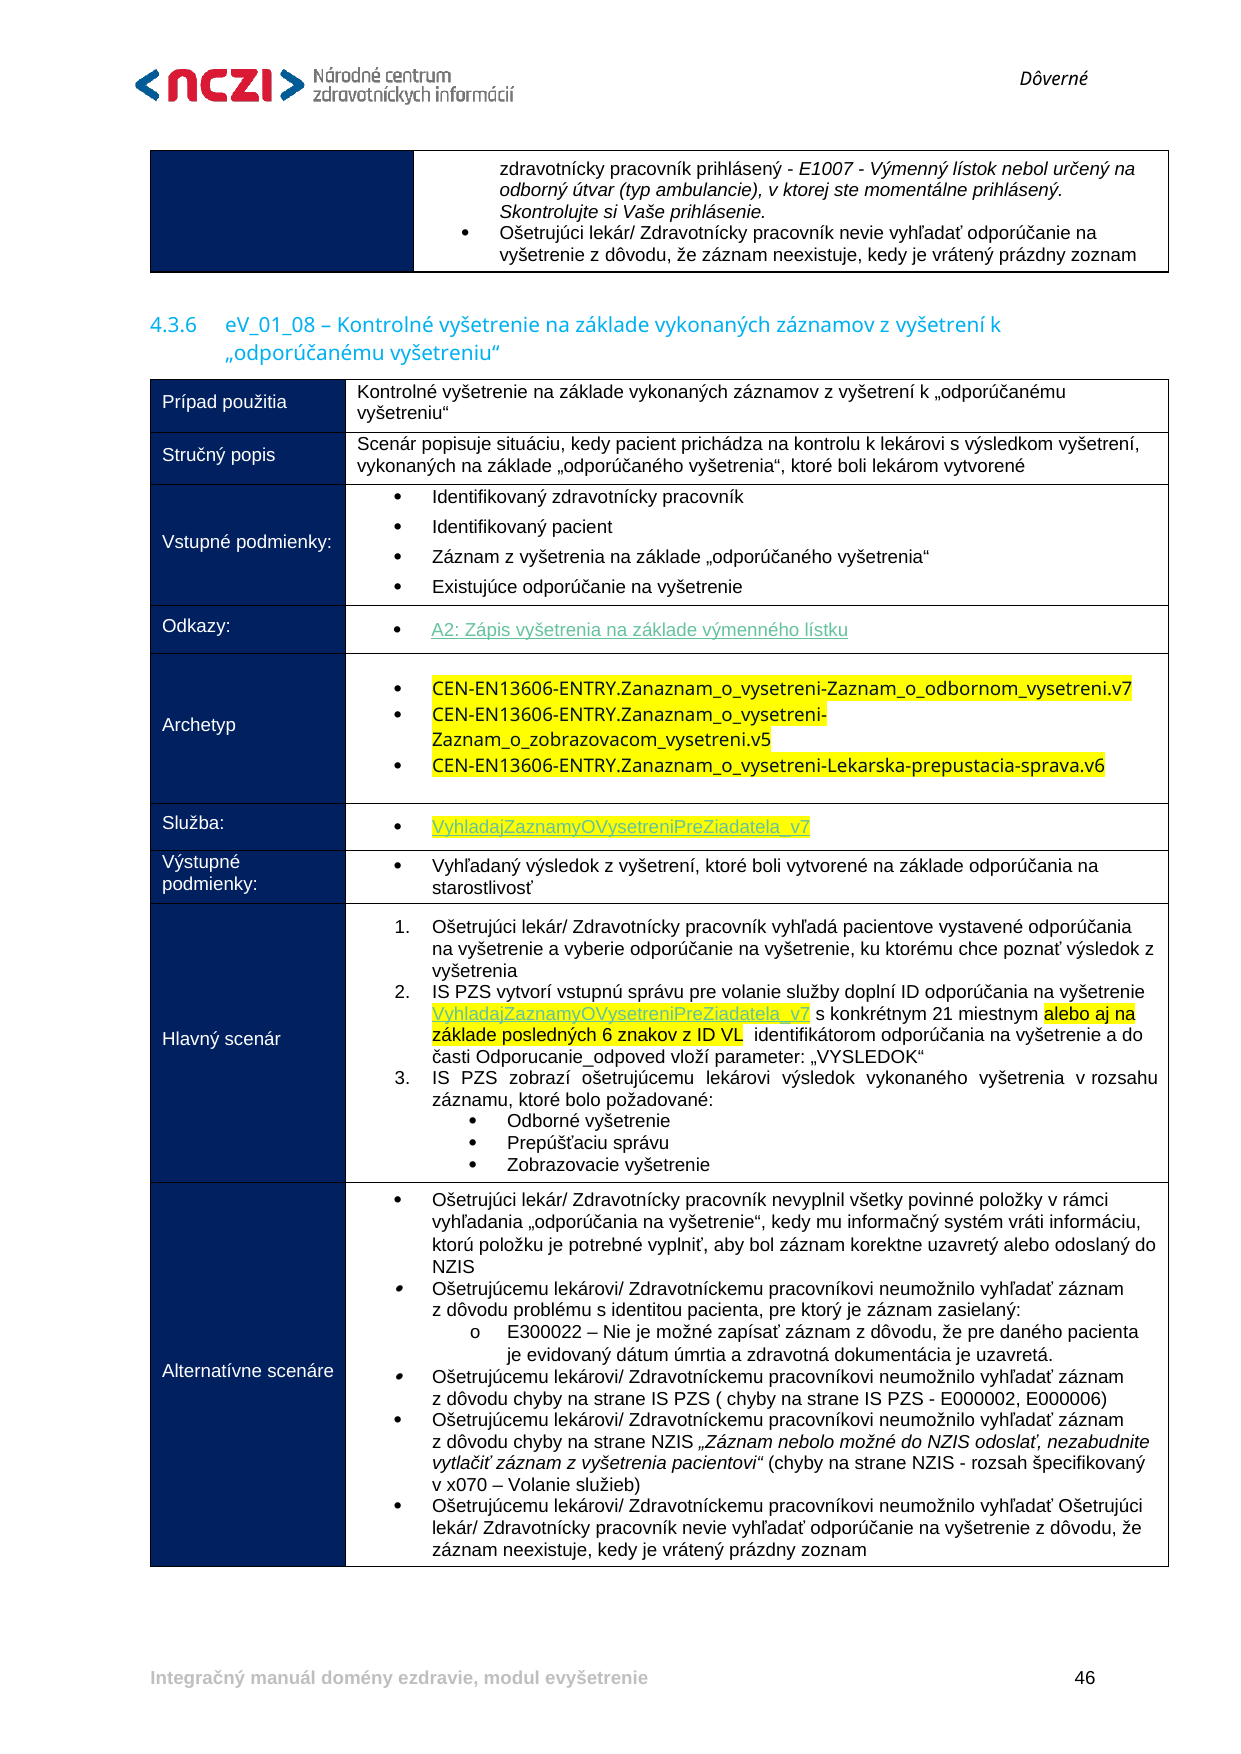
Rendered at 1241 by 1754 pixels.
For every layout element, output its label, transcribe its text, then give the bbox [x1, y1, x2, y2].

picture [123, 53, 526, 118]
table_cell Ošetrujúci lekár/ Zdravotnícky pracovník vyhľadá pacientove vystavené odporúčania na vyšetrenie a vyberie odporúčanie na vyšetrenie, ku ktorému chce poznať výsledok z vyšetrenia IS PZS vytvorí vstupnú správu pre volanie služby doplní ID odporúčania na vyšetrenie VyhladajZaznamyOVysetreniPreZiadatela_v7 s konkrétnym 21 miestnym alebo aj na základe posledných 6 znakov z ID VL identifikátorom odporúčania na vyšetrenie a do časti Odporucanie_odpoved vloží parameter: „VYSLEDOK“ IS PZS zobrazí ošetrujúcemu lekárovi výsledok vykonaného vyšetrenia v rozsahu záznamu, ktoré bolo požadované: Odborné vyšetrenie Prepúšťaciu správu Zobrazovacie vyšetrenie [346, 904, 1168, 1182]
table_header Prípad použitia [151, 380, 345, 432]
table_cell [414, 151, 1168, 271]
table_cell VyhladajZaznamyOVysetreniPreZiadatela_v7 [346, 804, 1168, 850]
table_cell Stručný popis [151, 433, 345, 484]
table_cell Alternatívne scenáre [151, 1183, 345, 1566]
table_cell Ošetrujúci lekár/ Zdravotnícky pracovník nevyplnil všetky povinné položky v rámci vyhľadania „odporúčania na vyšetrenie“, kedy mu informačný systém vráti informáciu, ktorú položku je potrebné vyplniť, aby bol záznam korektne uzavretý alebo odoslaný do NZIS Ošetrujúcemu lekárovi/ Zdravotníckemu pracovníkovi neumožnilo vyhľadať záznam z dôvodu problému s identitou pacienta, pre ktorý je záznam zasielaný: E300022 – Nie je možné zapísať záznam z dôvodu, že pre daného pacienta je evidovaný dátum úmrtia a zdravotná dokumentácia je uzavretá. Ošetrujúcemu lekárovi/ Zdravotníckemu pracovníkovi neumožnilo vyhľadať záznam z dôvodu chyby na strane IS PZS ( chyby na strane IS PZS - E000002, E000006) Ošetrujúcemu lekárovi/ Zdravotníckemu pracovníkovi neumožnilo vyhľadať záznam z dôvodu chyby na strane NZIS „Záznam nebolo možné do NZIS odoslať, nezabudnite vytlačiť záznam z vyšetrenia pacientovi“ (chyby na strane NZIS - rozsah špecifikovaný v x070 – Volanie služieb) Ošetrujúcemu lekárovi/ Zdravotníckemu pracovníkovi neumožnilo vyhľadať Ošetrujúci lekár/ Zdravotnícky pracovník nevie vyhľadať odporúčanie na vyšetrenie z dôvodu, že záznam neexistuje, kedy je vrátený prázdny zoznam [346, 1183, 1168, 1566]
table_cell Vstupné podmienky: [151, 485, 345, 605]
table_cell Služba: [151, 804, 345, 850]
table_header Kontrolné vyšetrenie na základe vykonaných záznamov z vyšetrení k „odporúčanému vyšetreniu“ [346, 380, 1168, 432]
table_cell Hlavný scenár [151, 904, 345, 1182]
table_cell Archetyp [151, 654, 345, 803]
table_cell Odkazy: [151, 606, 345, 653]
table_cell CEN-EN13606-ENTRY.Zanaznam_o_vysetreni-Zaznam_o_odbornom_vysetreni.v7 CEN-EN13606-ENTRY.Zanaznam_o_vysetreni-Zaznam_o_zobrazovacom_vysetreni.v5 CEN-EN13606-ENTRY.Zanaznam_o_vysetreni-Lekarska-prepustacia-sprava.v6 [346, 654, 1168, 803]
table_cell Výstupné podmienky: [151, 851, 345, 903]
table_cell Scenár popisuje situáciu, kedy pacient prichádza na kontrolu k lekárovi s výsledkom vyšetrení, vykonaných na základe „odporúčaného vyšetrenia“, ktoré boli lekárom vytvorené [346, 433, 1168, 484]
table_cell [151, 151, 413, 271]
table_cell Vyhľadaný výsledok z vyšetrení, ktoré boli vytvorené na základe odporúčania na starostlivosť [346, 851, 1168, 903]
table_cell Identifikovaný zdravotnícky pracovník Identifikovaný pacient Záznam z vyšetrenia na základe „odporúčaného vyšetrenia“ Existujúce odporúčanie na vyšetrenie [346, 485, 1168, 605]
subtitle eV_01_08 – Kontrolné vyšetrenie na základe vykonaných záznamov z vyšetrení k „odporúčanému vyšetreniu“ [150, 310, 1090, 367]
table_cell A2: Zápis vyšetrenia na základe výmenného lístku [346, 606, 1168, 653]
